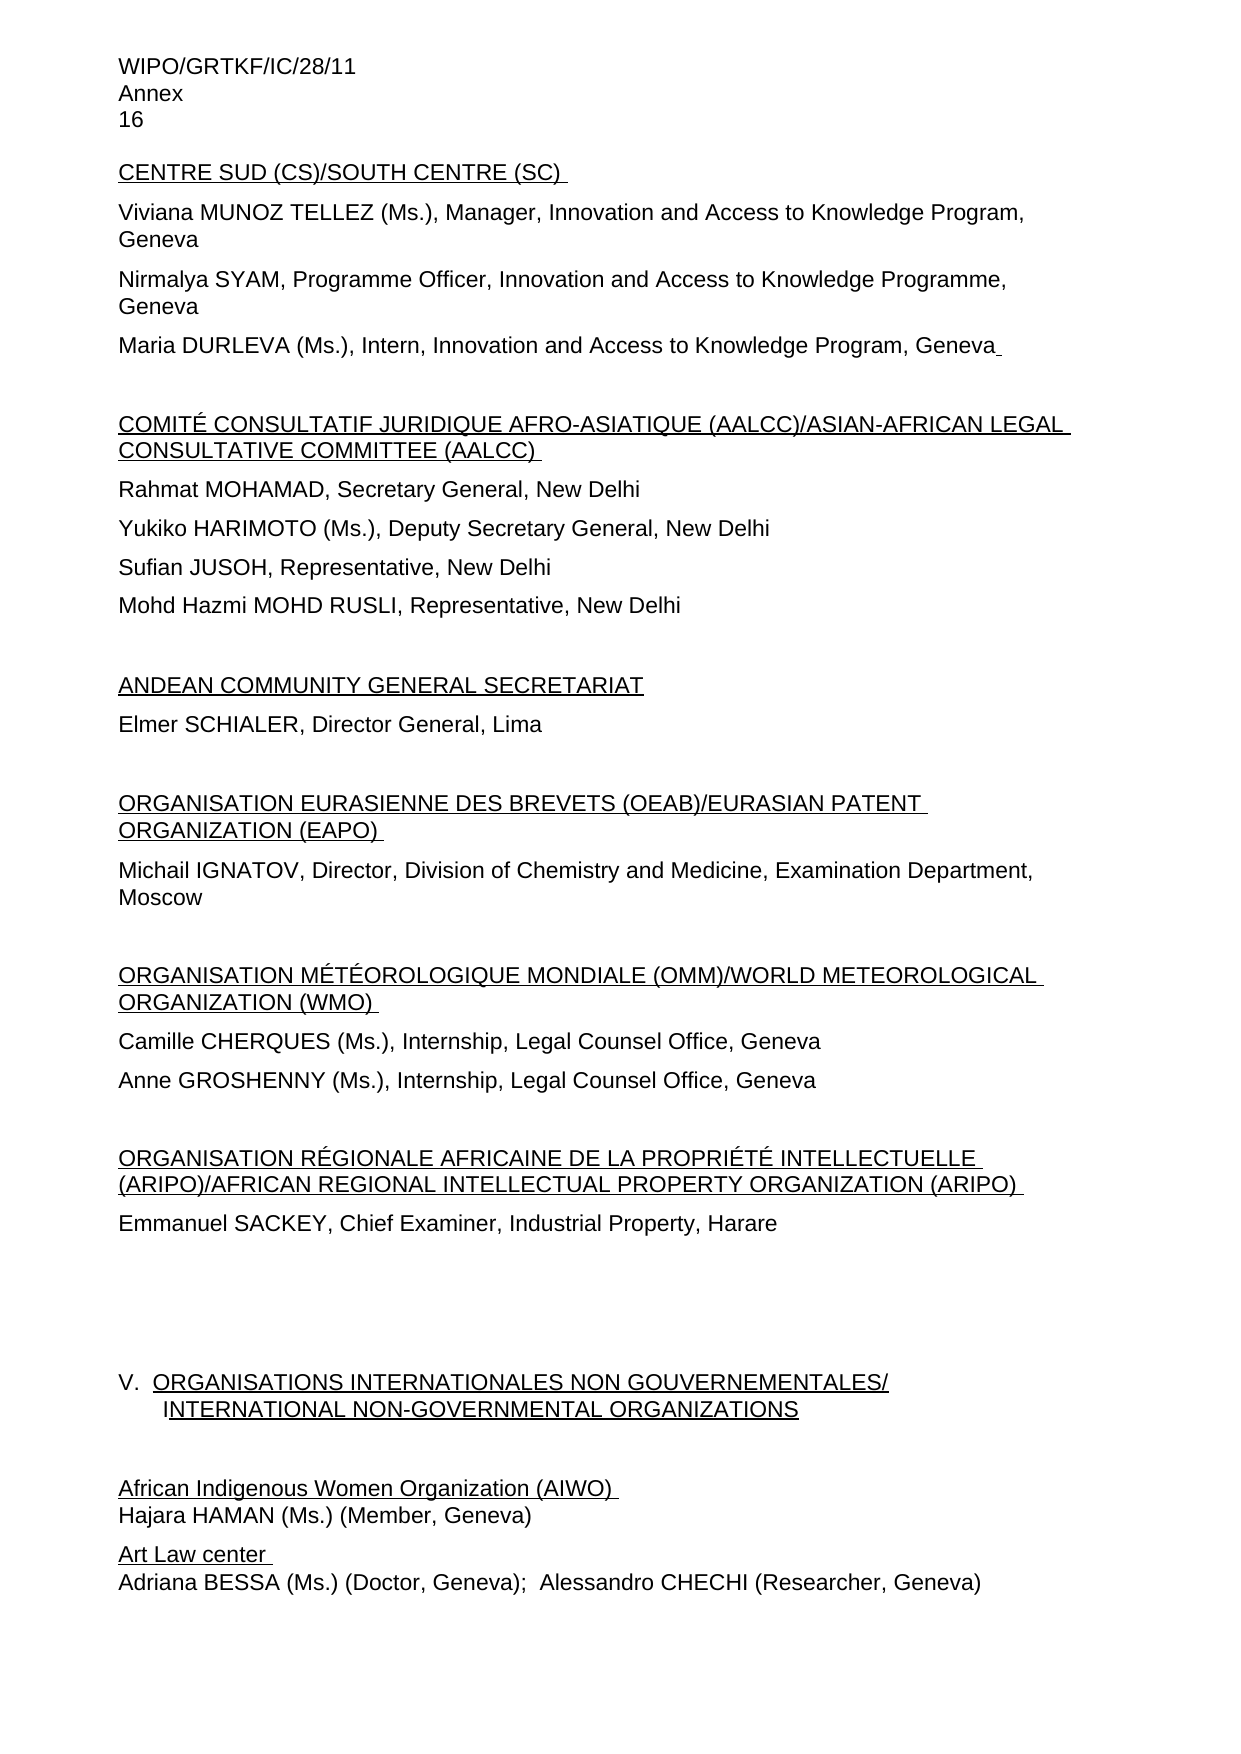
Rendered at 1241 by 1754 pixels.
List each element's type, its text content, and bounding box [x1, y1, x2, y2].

text ORGANISATION RÉGIONALE AFRICAINE DE LA PROPRIÉTÉ INTELLECTUELLE (ARIPO)/AFRICAN REGIONAL INTELLECTUAL PROPERTY ORGANIZATION (ARIPO) [118, 1145, 1092, 1198]
text Nirmalya SYAM, Programme Officer, Innovation and Access to Knowledge Programme, Geneva [118, 265, 1092, 319]
text Anne GROSHENNY (Ms.), Internship, Legal Counsel Office, Geneva [118, 1067, 1092, 1093]
text Yukiko HARIMOTO (Ms.), Deputy Secretary General, New Delhi [118, 515, 1092, 541]
text ORGANISATION MÉTÉOROLOGIQUE MONDIALE (OMM)/WORLD METEOROLOGICAL ORGANIZATION (WMO) [118, 962, 1092, 1015]
text CENTRE SUD (CS)/SOUTH CENTRE (SC) [118, 158, 1092, 186]
text African Indigenous Women Organization (AIWO) Hajara HAMAN (Ms.) (Member, Geneva) [118, 1474, 1092, 1528]
text Viviana MUNOZ TELLEZ (Ms.), Manager, Innovation and Access to Knowledge Program, Geneva [118, 198, 1092, 252]
text Michail IGNATOV, Director, Division of Chemistry and Medicine, Examination Department, Moscow [118, 856, 1092, 910]
text COMITÉ CONSULTATIF JURIDIQUE AFRO-ASIATIQUE (AALCC)/ASIAN-AFRICAN LEGAL CONSULTATIVE COMMITTEE (AALCC) [118, 411, 1092, 463]
text Art Law center Adriana BESSA (Ms.) (Doctor, Geneva); Alessandro CHECHI (Researcher, Geneva) [118, 1541, 1092, 1595]
text Camille CHERQUES (Ms.), Internship, Legal Counsel Office, Geneva [118, 1028, 1092, 1054]
text Mohd Hazmi MOHD RUSLI, Representative, New Delhi [118, 592, 1092, 619]
text Maria DURLEVA (Ms.), Intern, Innovation and Access to Knowledge Program, Geneva [118, 331, 1092, 358]
text V. Organisations internationales non Gouvernementales/ International Non-Governmental Organizations [118, 1368, 1092, 1422]
text Sufian JUSOH, Representative, New Delhi [118, 553, 1092, 580]
text Elmer SCHIALER, Director General, Lima [118, 710, 1092, 737]
text Rahmat MOHAMAD, Secretary General, New Delhi [118, 476, 1092, 502]
text ANDEAN COMMUNITY GENERAL SECRETARIAT [118, 671, 1092, 698]
text Emmanuel SACKEY, Chief Examiner, Industrial Property, Harare [118, 1210, 1092, 1237]
text ORGANISATION EURASIENNE DES BREVETS (OEAB)/EURASIAN PATENT ORGANIZATION (EAPO) [118, 789, 1092, 844]
